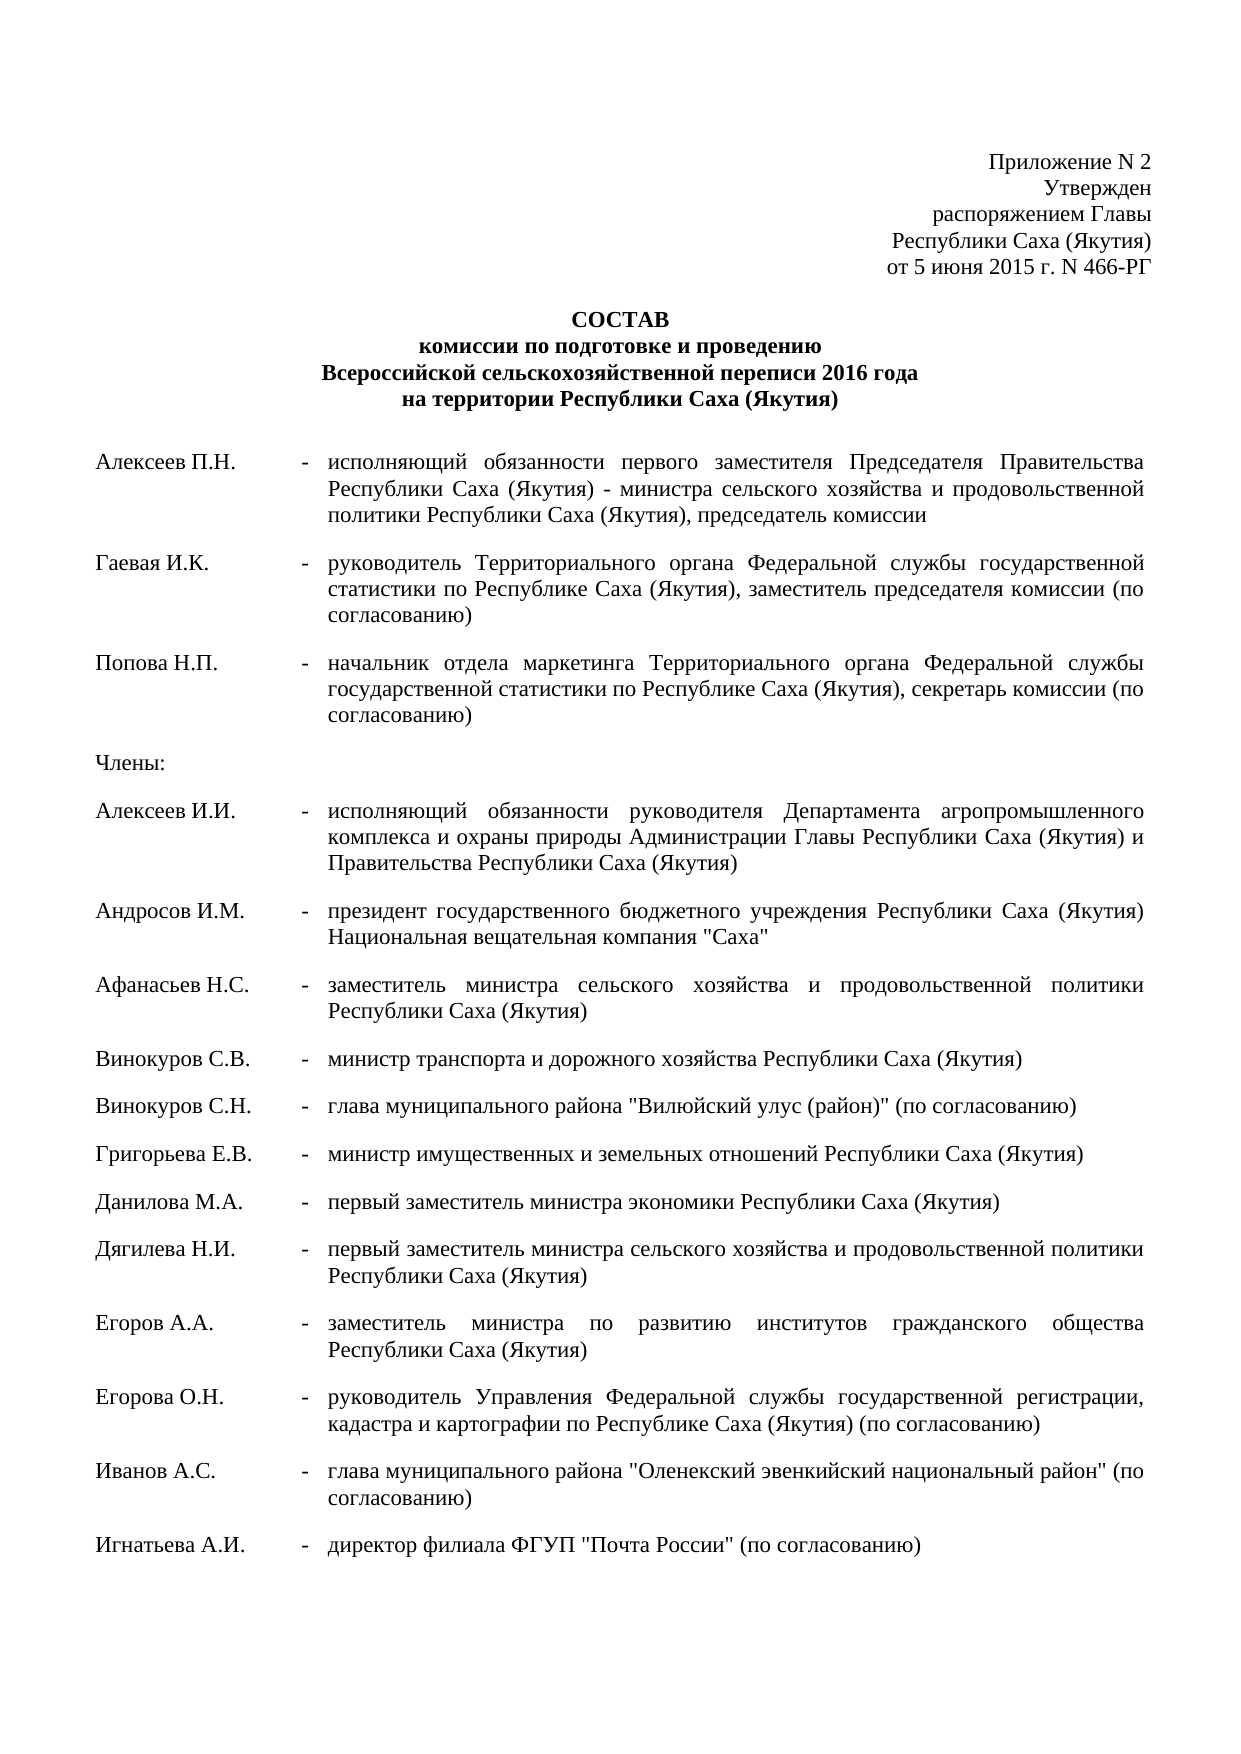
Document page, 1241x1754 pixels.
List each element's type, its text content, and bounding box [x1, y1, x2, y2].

text от 5 июня 2015 г. N 466-РГ [89, 253, 1152, 279]
table_cell - [289, 1299, 321, 1373]
table_cell Гаевая И.К. [89, 538, 289, 638]
table_cell президент государственного бюджетного учреждения Республики Саха (Якутия) Национальная вещательная компания "Саха" [321, 886, 1152, 960]
table_cell первый заместитель министра экономики Республики Саха (Якутия) [321, 1177, 1152, 1225]
table_header - [289, 438, 321, 538]
table_cell - [289, 1034, 321, 1082]
table_cell Григорьева Е.В. [89, 1130, 289, 1177]
table_cell исполняющий обязанности руководителя Департамента агропромышленного комплекса и охраны природы Администрации Главы Республики Саха (Якутия) и Правительства Республики Саха (Якутия) [321, 786, 1152, 886]
table_cell руководитель Управления Федеральной службы государственной регистрации, кадастра и картографии по Республике Саха (Якутия) (по согласованию) [321, 1373, 1152, 1447]
table_cell - [289, 960, 321, 1034]
table_cell - [289, 1177, 321, 1225]
table_cell министр транспорта и дорожного хозяйства Республики Саха (Якутия) [321, 1034, 1152, 1082]
table_cell Попова Н.П. [89, 638, 289, 738]
title Всероссийской сельскохозяйственной переписи 2016 года [89, 358, 1152, 385]
text Утвержден [89, 174, 1152, 200]
table_cell Егорова О.Н. [89, 1373, 289, 1447]
table_cell заместитель министра сельского хозяйства и продовольственной политики Республики Саха (Якутия) [321, 960, 1152, 1034]
table_cell Егоров А.А. [89, 1299, 289, 1373]
title СОСТАВ [89, 306, 1152, 332]
table_cell - [289, 1521, 321, 1568]
text распоряжением Главы [89, 200, 1152, 227]
table_cell Винокуров С.В. [89, 1034, 289, 1082]
table_cell - [289, 638, 321, 738]
table_cell - [289, 1130, 321, 1177]
table_cell Андросов И.М. [89, 886, 289, 960]
title комиссии по подготовке и проведению [89, 332, 1152, 358]
table_cell Дягилева Н.И. [89, 1225, 289, 1299]
table_cell начальник отдела маркетинга Территориального органа Федеральной службы государственной статистики по Республике Саха (Якутия), секретарь комиссии (по согласованию) [321, 638, 1152, 738]
table_cell - [289, 1082, 321, 1129]
table_cell - [289, 886, 321, 960]
text Республики Саха (Якутия) [89, 227, 1152, 253]
table_cell министр имущественных и земельных отношений Республики Саха (Якутия) [321, 1130, 1152, 1177]
text Приложение N 2 [89, 148, 1152, 174]
table_cell руководитель Территориального органа Федеральной службы государственной статистики по Республике Саха (Якутия), заместитель председателя комиссии (по согласованию) [321, 538, 1152, 638]
table_cell - [289, 1447, 321, 1521]
table_cell Члены: [89, 739, 1152, 786]
table_header исполняющий обязанности первого заместителя Председателя Правительства Республики Саха (Якутия) - министра сельского хозяйства и продовольственной политики Республики Саха (Якутия), председатель комиссии [321, 438, 1152, 538]
table_cell - [289, 786, 321, 886]
table_cell директор филиала ФГУП "Почта России" (по согласованию) [321, 1521, 1152, 1568]
table_cell - [289, 1373, 321, 1447]
table_cell Данилова М.А. [89, 1177, 289, 1225]
table_cell Игнатьева А.И. [89, 1521, 289, 1568]
table_cell - [289, 538, 321, 638]
title на территории Республики Саха (Якутия) [89, 385, 1152, 411]
table_cell Винокуров С.Н. [89, 1082, 289, 1129]
table_cell глава муниципального района "Вилюйский улус (район)" (по согласованию) [321, 1082, 1152, 1129]
table_header Алексеев П.Н. [89, 438, 289, 538]
table_cell заместитель министра по развитию институтов гражданского общества Республики Саха (Якутия) [321, 1299, 1152, 1373]
table_cell глава муниципального района "Оленекский эвенкийский национальный район" (по согласованию) [321, 1447, 1152, 1521]
table_cell первый заместитель министра сельского хозяйства и продовольственной политики Республики Саха (Якутия) [321, 1225, 1152, 1299]
table_cell Алексеев И.И. [89, 786, 289, 886]
table_cell - [289, 1225, 321, 1299]
table_cell Иванов А.С. [89, 1447, 289, 1521]
table_cell Афанасьев Н.С. [89, 960, 289, 1034]
